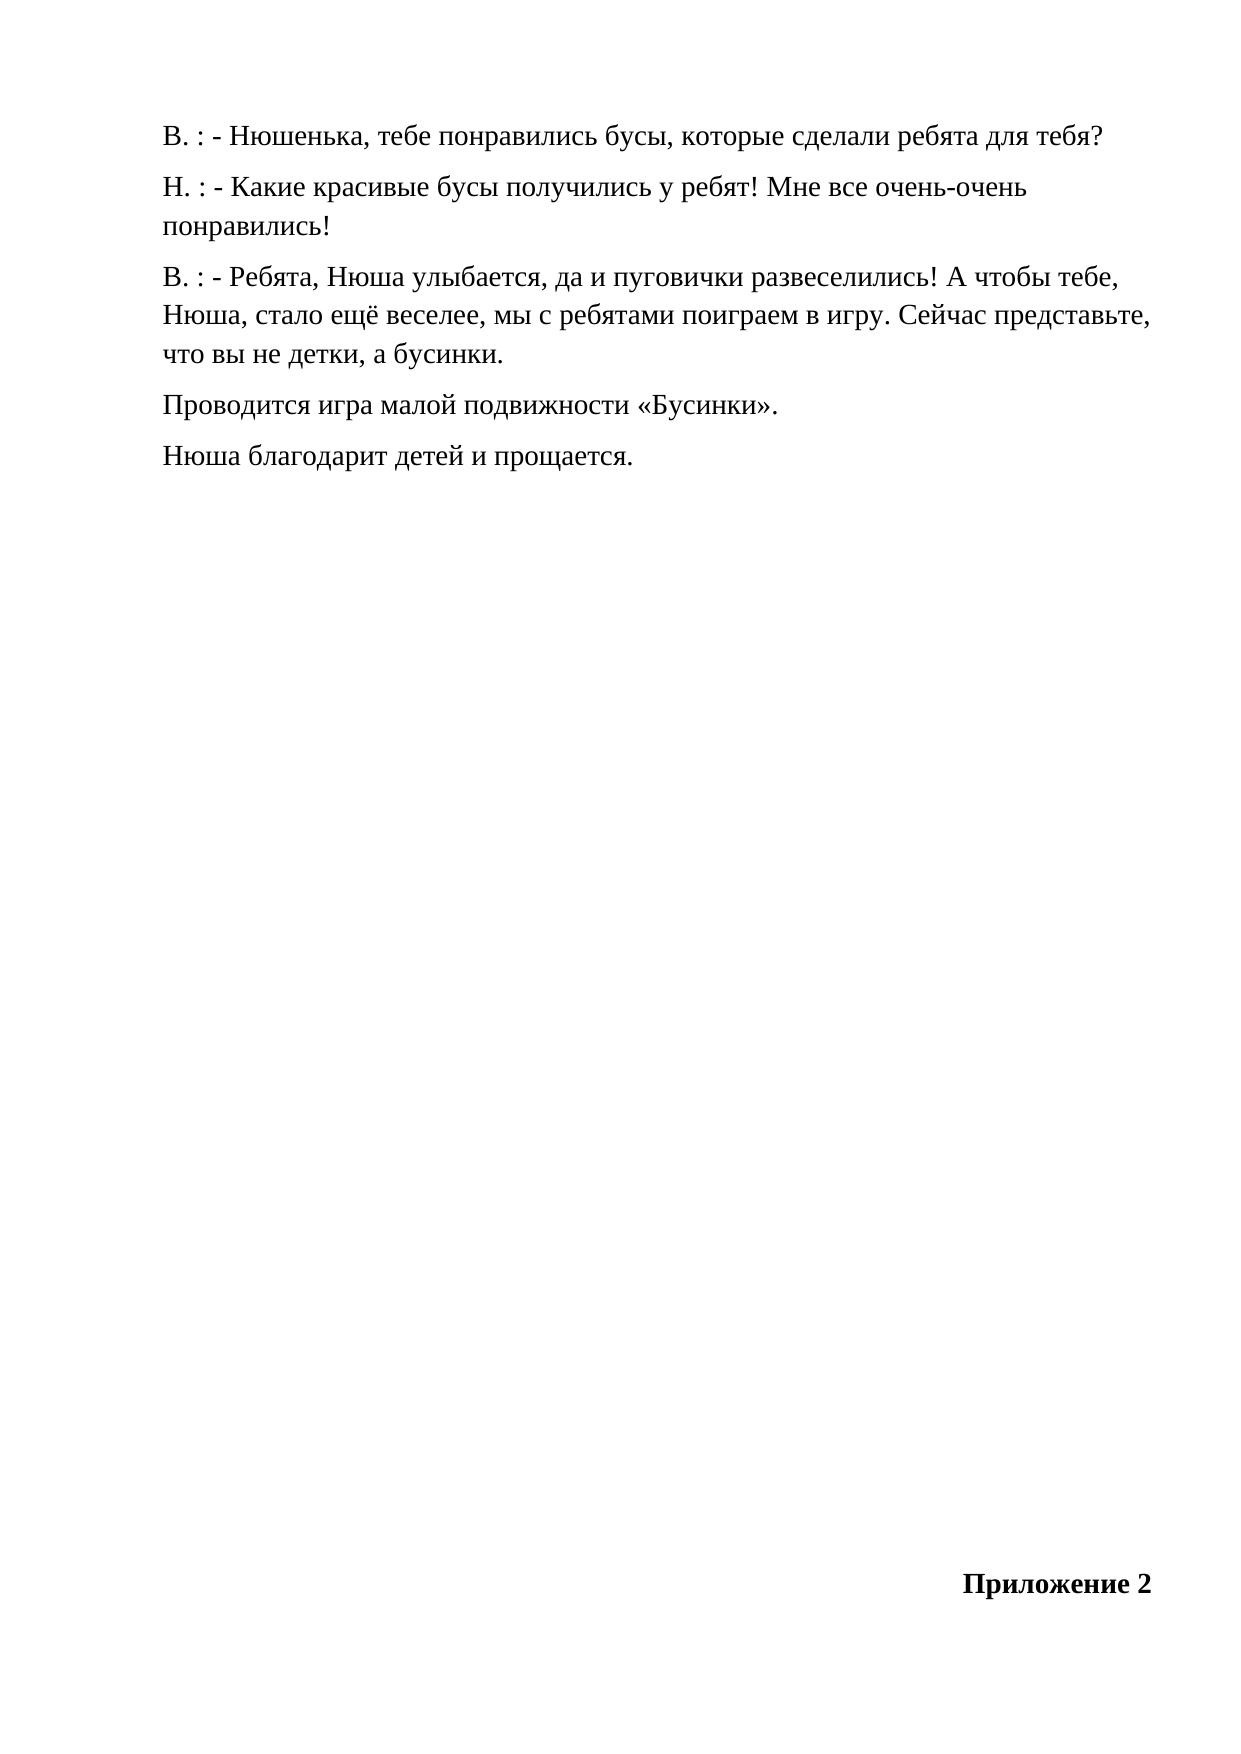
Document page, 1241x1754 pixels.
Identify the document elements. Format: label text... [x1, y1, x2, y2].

text Приложение 2 [162, 1566, 1152, 1599]
text В. : - Нюшенька, тебе понравились бусы, которые сделали ребята для тебя? [162, 118, 1152, 152]
text Н. : - Какие красивые бусы получились у ребят! Мне все очень-очень понравились! [162, 169, 1152, 241]
text В. : - Ребята, Нюша улыбается, да и пуговички развеселились! А чтобы тебе, Нюша, стало ещё веселее, мы с ребятами поиграем в игру. Сейчас представьте, что вы не детки, а бусинки. [162, 259, 1152, 369]
text Проводится игра малой подвижности «Бусинки». [162, 387, 1152, 420]
text Нюша благодарит детей и прощается. [162, 438, 1152, 471]
